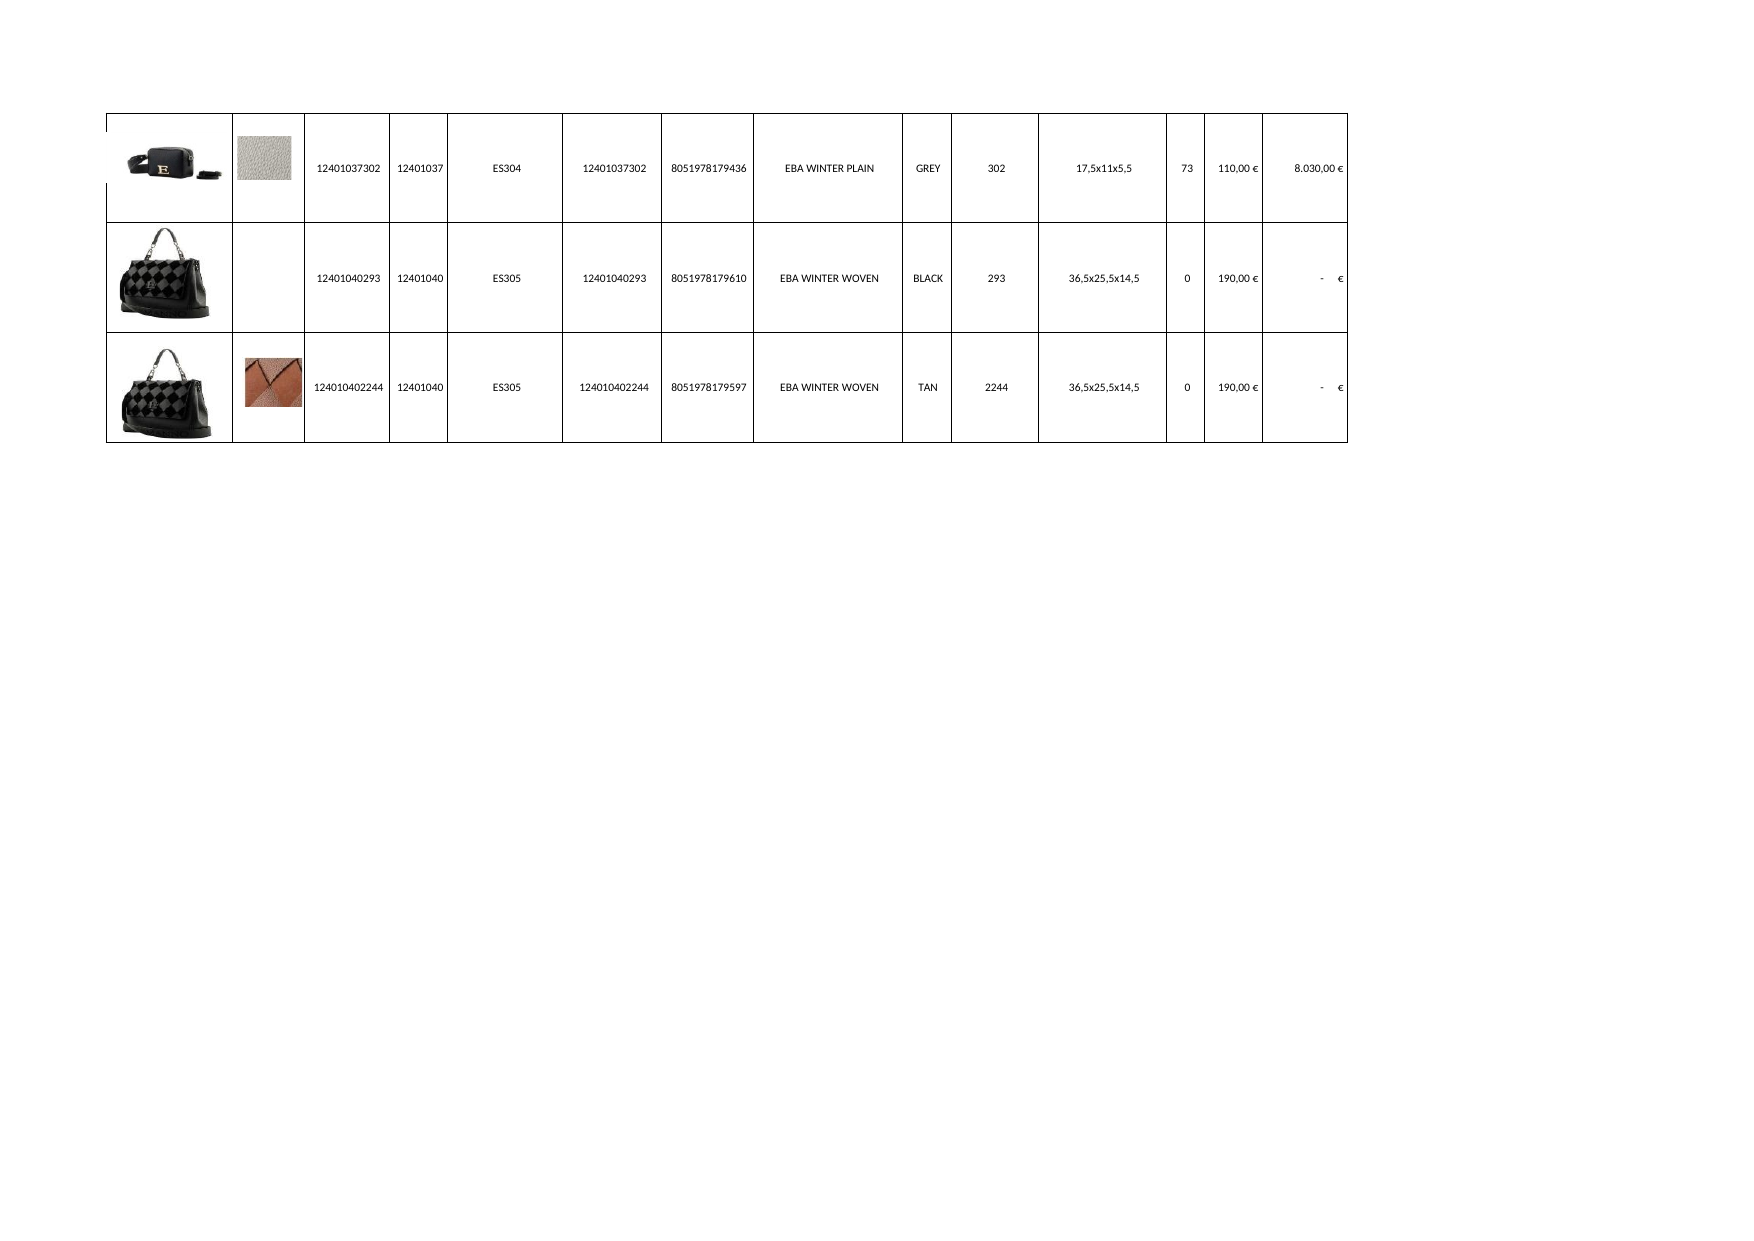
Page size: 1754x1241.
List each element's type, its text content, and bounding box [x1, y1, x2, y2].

table_cell 36,5x25,5x14,5 [1039, 223, 1166, 332]
table_cell EBA WINTER WOVEN [754, 223, 902, 332]
table_cell 124010402244 [305, 333, 389, 442]
picture [242, 357, 303, 407]
table_header ES304 [448, 114, 562, 222]
table_cell 2244 [952, 333, 1038, 442]
table_cell 0 [1167, 333, 1204, 442]
table_cell - € [1263, 223, 1347, 332]
table_header 110,00 € [1205, 114, 1262, 222]
picture [106, 132, 228, 183]
table_cell 190,00 € [1205, 223, 1262, 332]
table_cell 8051978179610 [662, 223, 753, 332]
table_cell 190,00 € [1205, 333, 1262, 442]
table_header 12401037 [390, 114, 447, 222]
table_cell - € [1263, 333, 1347, 442]
table_header 12401037302 [563, 114, 661, 222]
table_cell ES305 [448, 333, 562, 442]
table_cell [107, 223, 232, 332]
table_header 12401037302 [305, 114, 389, 222]
table_header 17,5x11x5,5 [1039, 114, 1166, 222]
table_cell TAN [903, 333, 951, 442]
table_cell EBA WINTER WOVEN [754, 333, 902, 442]
table_cell [233, 333, 304, 442]
table_cell 36,5x25,5x14,5 [1039, 333, 1166, 442]
table_cell [107, 333, 232, 442]
table_header 8.030,00 € [1263, 114, 1347, 222]
picture [121, 346, 214, 439]
table_header 73 [1167, 114, 1204, 222]
table_header 8051978179436 [662, 114, 753, 222]
table_cell [233, 223, 304, 332]
picture [119, 225, 212, 319]
table_cell 8051978179597 [662, 333, 753, 442]
table_cell ES305 [448, 223, 562, 332]
table_header 302 [952, 114, 1038, 222]
table_header [233, 114, 304, 222]
table_cell 12401040293 [563, 223, 661, 332]
table_cell BLACK [903, 223, 951, 332]
table_cell 124010402244 [563, 333, 661, 442]
table_cell 12401040 [390, 223, 447, 332]
picture [237, 136, 292, 180]
table_cell 0 [1167, 223, 1204, 332]
table_header EBA WINTER PLAIN [754, 114, 902, 222]
table_cell 12401040293 [305, 223, 389, 332]
table_header GREY [903, 114, 951, 222]
table_cell 293 [952, 223, 1038, 332]
table_cell 12401040 [390, 333, 447, 442]
table_header [107, 114, 232, 222]
